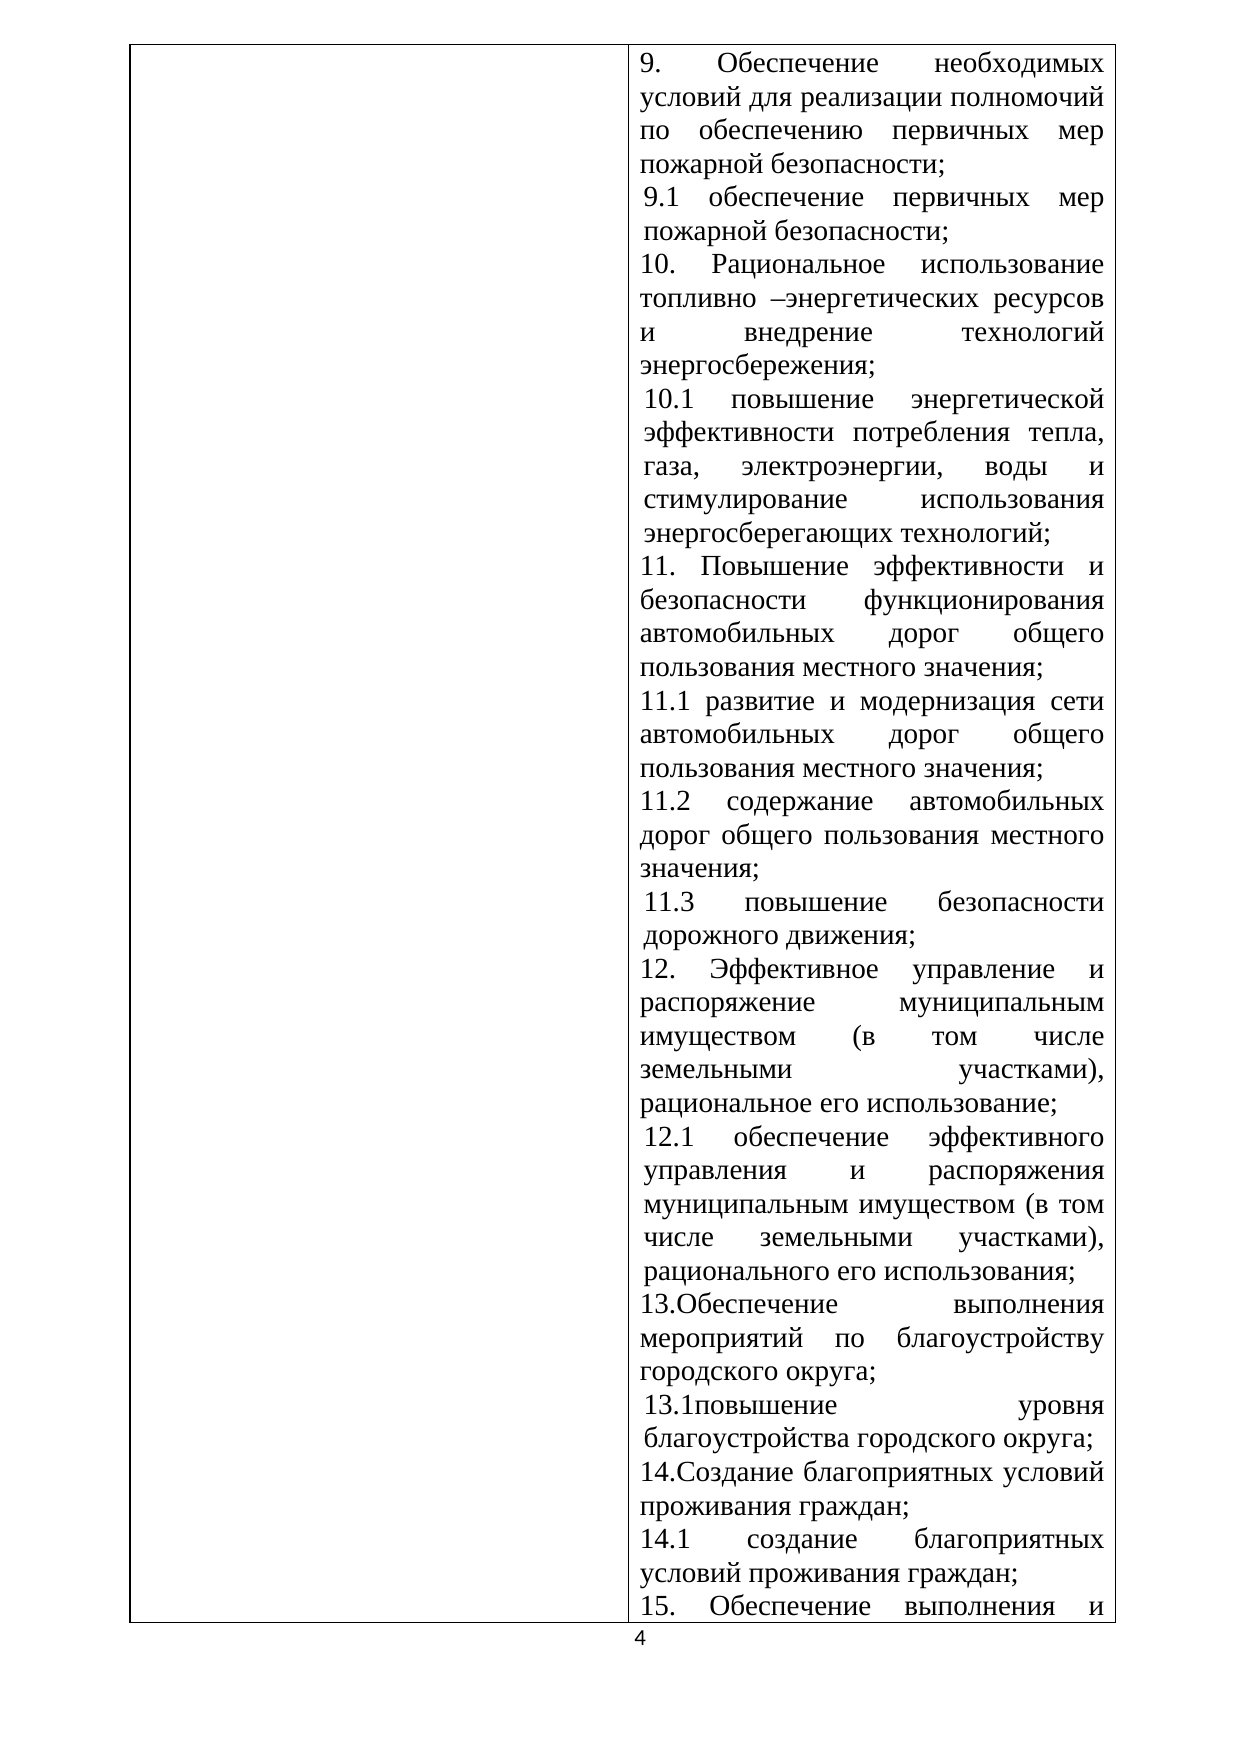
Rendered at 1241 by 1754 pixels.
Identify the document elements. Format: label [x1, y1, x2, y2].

table_cell [131, 45, 628, 1622]
table_cell [629, 45, 1115, 1622]
